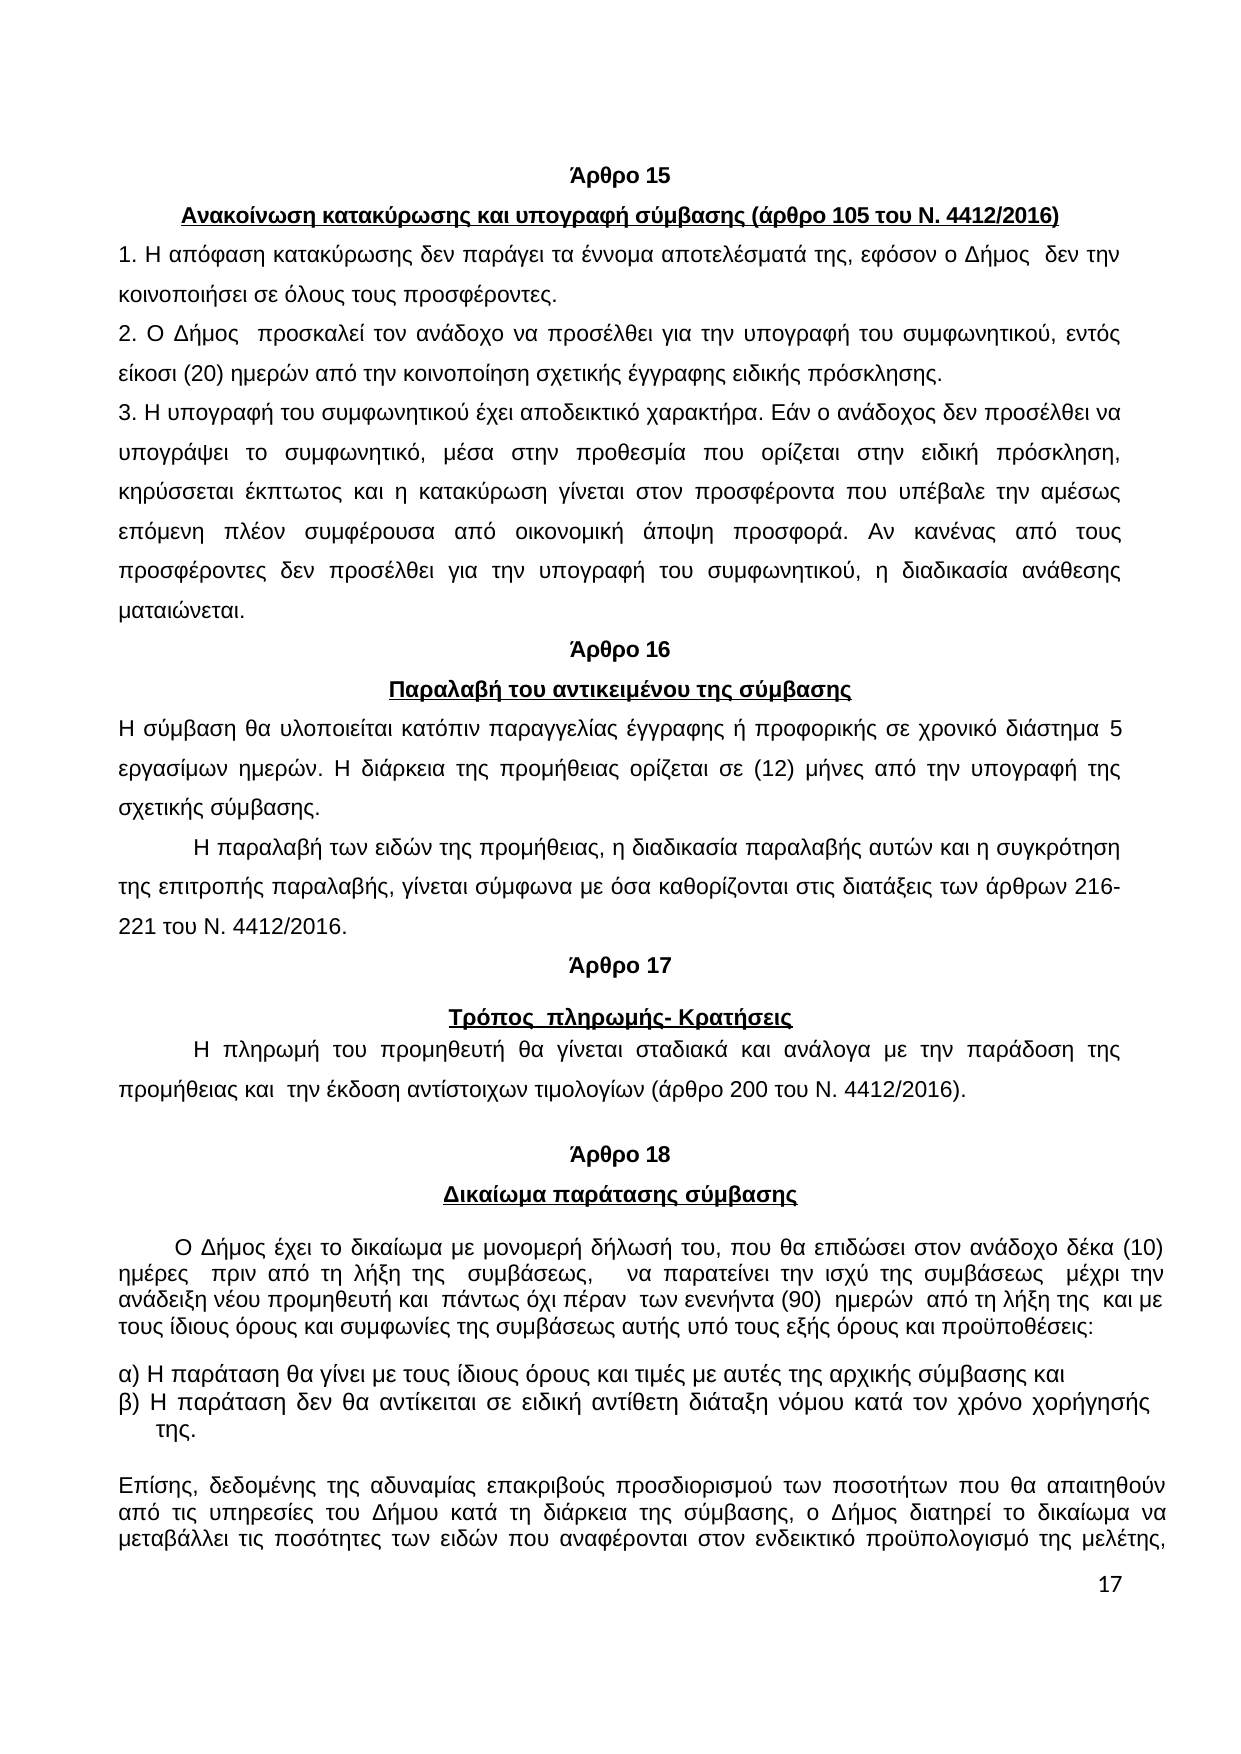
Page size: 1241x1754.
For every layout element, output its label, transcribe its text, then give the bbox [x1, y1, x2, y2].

text Δικαίωμα παράτασης σύμβασης [118, 1181, 1122, 1207]
text Άρθρο 16 [118, 636, 1122, 663]
text Η παραλαβή των ειδών της προμήθειας, η διαδικασία παραλαβής αυτών και η συγκρότηση της επιτροπής παραλαβής, γίνεται σύμφωνα με όσα καθορίζονται στις διατάξεις των άρθρων 216-221 του Ν. 4412/2016. [118, 834, 1122, 939]
text Η σύμβαση θα υλοποιείται κατόπιν παραγγελίας έγγραφης ή προφορικής σε χρονικό διάστημα 5 εργασίμων ημερών. Η διάρκεια της προμήθειας ορίζεται σε (12) μήνες από την υπογραφή της σχετικής σύμβασης. [118, 715, 1122, 821]
text 1. Η απόφαση κατακύρωσης δεν παράγει τα έννομα αποτελέσματά της, εφόσον ο Δήμος δεν την κοινοποιήσει σε όλους τους προσφέροντες. [118, 241, 1122, 307]
text Ανακοίνωση κατακύρωσης και υπογραφή σύμβασης (άρθρο 105 του Ν. 4412/2016) [118, 202, 1122, 228]
text Άρθρο 17 [118, 952, 1122, 978]
text Άρθρο 18 [118, 1141, 1122, 1168]
text Ο Δήμος έχει το δικαίωμα με μονομερή δήλωσή του, που θα επιδώσει στον ανάδοχο δέκα (10) ημέρες πριν από τη λήξη της συμβάσεως, να παρατείνει την ισχύ της συμβάσεως μέχρι την ανάδειξη νέου προμηθευτή και πάντως όχι πέραν των ενενήντα (90) ημερών από τη λήξη της και με τους ίδιους όρους και συμφωνίες της συμβάσεως αυτής υπό τους εξής όρους και προϋποθέσεις: [118, 1233, 1165, 1339]
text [118, 1472, 1167, 1552]
text Παραλαβή του αντικειμένου της σύμβασης [118, 676, 1122, 702]
text α) Η παράταση θα γίνει με τους ίδιους όρους και τιμές με αυτές της αρχικής σύμβασης και [118, 1360, 1160, 1387]
text 2. Ο Δήμος προσκαλεί τον ανάδοχο να προσέλθει για την υπογραφή του συμφωνητικού, εντός είκοσι (20) ημερών από την κοινοποίηση σχετικής έγγραφης ειδικής πρόσκλησης. [118, 320, 1122, 386]
subtitle Τρόπος πληρωμής- Κρατήσεις [118, 1003, 1122, 1030]
text Η πληρωμή του προμηθευτή θα γίνεται σταδιακά και ανάλογα με την παράδοση της προμήθειας και την έκδοση αντίστοιχων τιμολογίων (άρθρο 200 του Ν. 4412/2016). [118, 1036, 1122, 1102]
text 3. Η υπογραφή του συμφωνητικού έχει αποδεικτικό χαρακτήρα. Εάν ο ανάδοχος δεν προσέλθει να υπογράψει το συμφωνητικό, μέσα στην προθεσμία που ορίζεται στην ειδική πρόσκληση, κηρύσσεται έκπτωτος και η κατακύρωση γίνεται στον προσφέροντα που υπέβαλε την αμέσως επόμενη πλέον συμφέρουσα από οικονομική άποψη προσφορά. Αν κανένας από τους προσφέροντες δεν προσέλθει για την υπογραφή του συμφωνητικού, η διαδικασία ανάθεσης ματαιώνεται. [118, 399, 1122, 623]
text Άρθρο 15 [118, 162, 1122, 189]
text β) Η παράταση δεν θα αντίκειται σε ειδική αντίθετη διάταξη νόμου κατά τον χρόνο χορήγησής της. [118, 1387, 1152, 1443]
